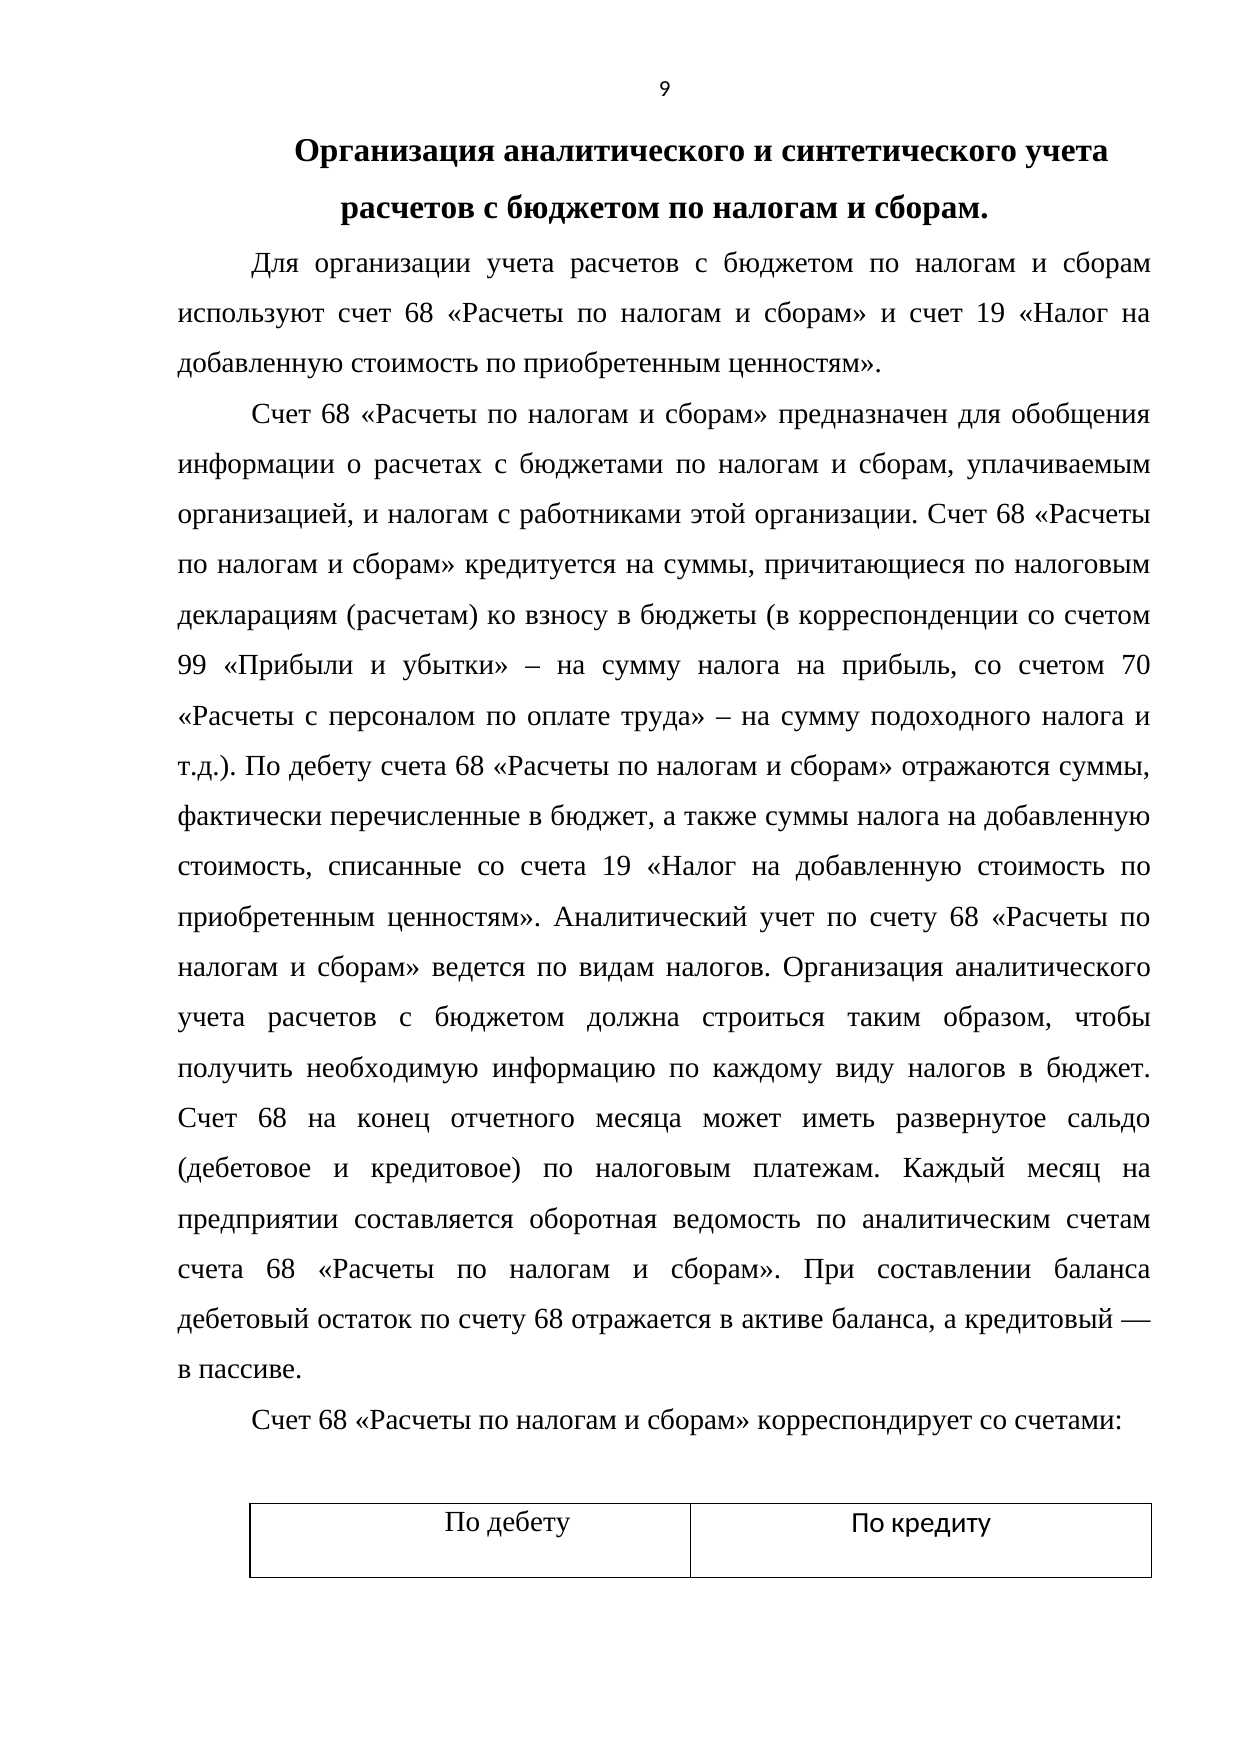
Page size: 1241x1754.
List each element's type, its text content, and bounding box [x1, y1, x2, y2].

table_header По дебету [251, 1504, 690, 1577]
text Счет 68 «Расчеты по налогам и сборам» корреспондирует со счетами: [177, 1402, 1152, 1436]
text Для организации учета расчетов с бюджетом по налогам и сборам используют счет 68 «Расчеты по налогам и сборам» и счет 19 «Налог на добавленную стоимость по приобретенным ценностям». [177, 245, 1152, 379]
text Организация аналитического и синтетического учета расчетов с бюджетом по налогам и сборам. [177, 130, 1152, 226]
text Счет 68 «Расчеты по налогам и сборам» предназначен для обобщения информации о расчетах с бюджетами по налогам и сборам, уплачиваемым организацией, и налогам с работниками этой организации. Счет 68 «Расчеты по налогам и сборам» кредитуется на суммы, причитающиеся по налоговым декларациям (расчетам) ко взносу в бюджеты (в корреспонденции со счетом 99 «Прибыли и убытки» – на сумму налога на прибыль, со счетом 70 «Расчеты с персоналом по оплате труда» – на сумму подоходного налога и т.д.). По дебету счета 68 «Расчеты по налогам и сборам» отражаются суммы, фактически перечисленные в бюджет, а также суммы налога на добавленную стоимость, списанные со счета 19 «Налог на добавленную стоимость по приобретенным ценностям». Аналитический учет по счету 68 «Расчеты по налогам и сборам» ведется по видам налогов. Организация аналитического учета расчетов с бюджетом должна строиться таким образом, чтобы получить необходимую информацию по каждому виду налогов в бюджет. Счет 68 на конец отчетного месяца может иметь развернутое сальдо (дебетовое и кредитовое) по налоговым платежам. Каждый месяц на предприятии составляется оборотная ведомость по аналитическим счетам счета 68 «Расчеты по налогам и сборам». При составлении баланса дебетовый остаток по счету 68 отражается в активе баланса, а кредитовый — в пассиве. [177, 396, 1152, 1385]
table_header По кредиту [691, 1504, 1151, 1577]
